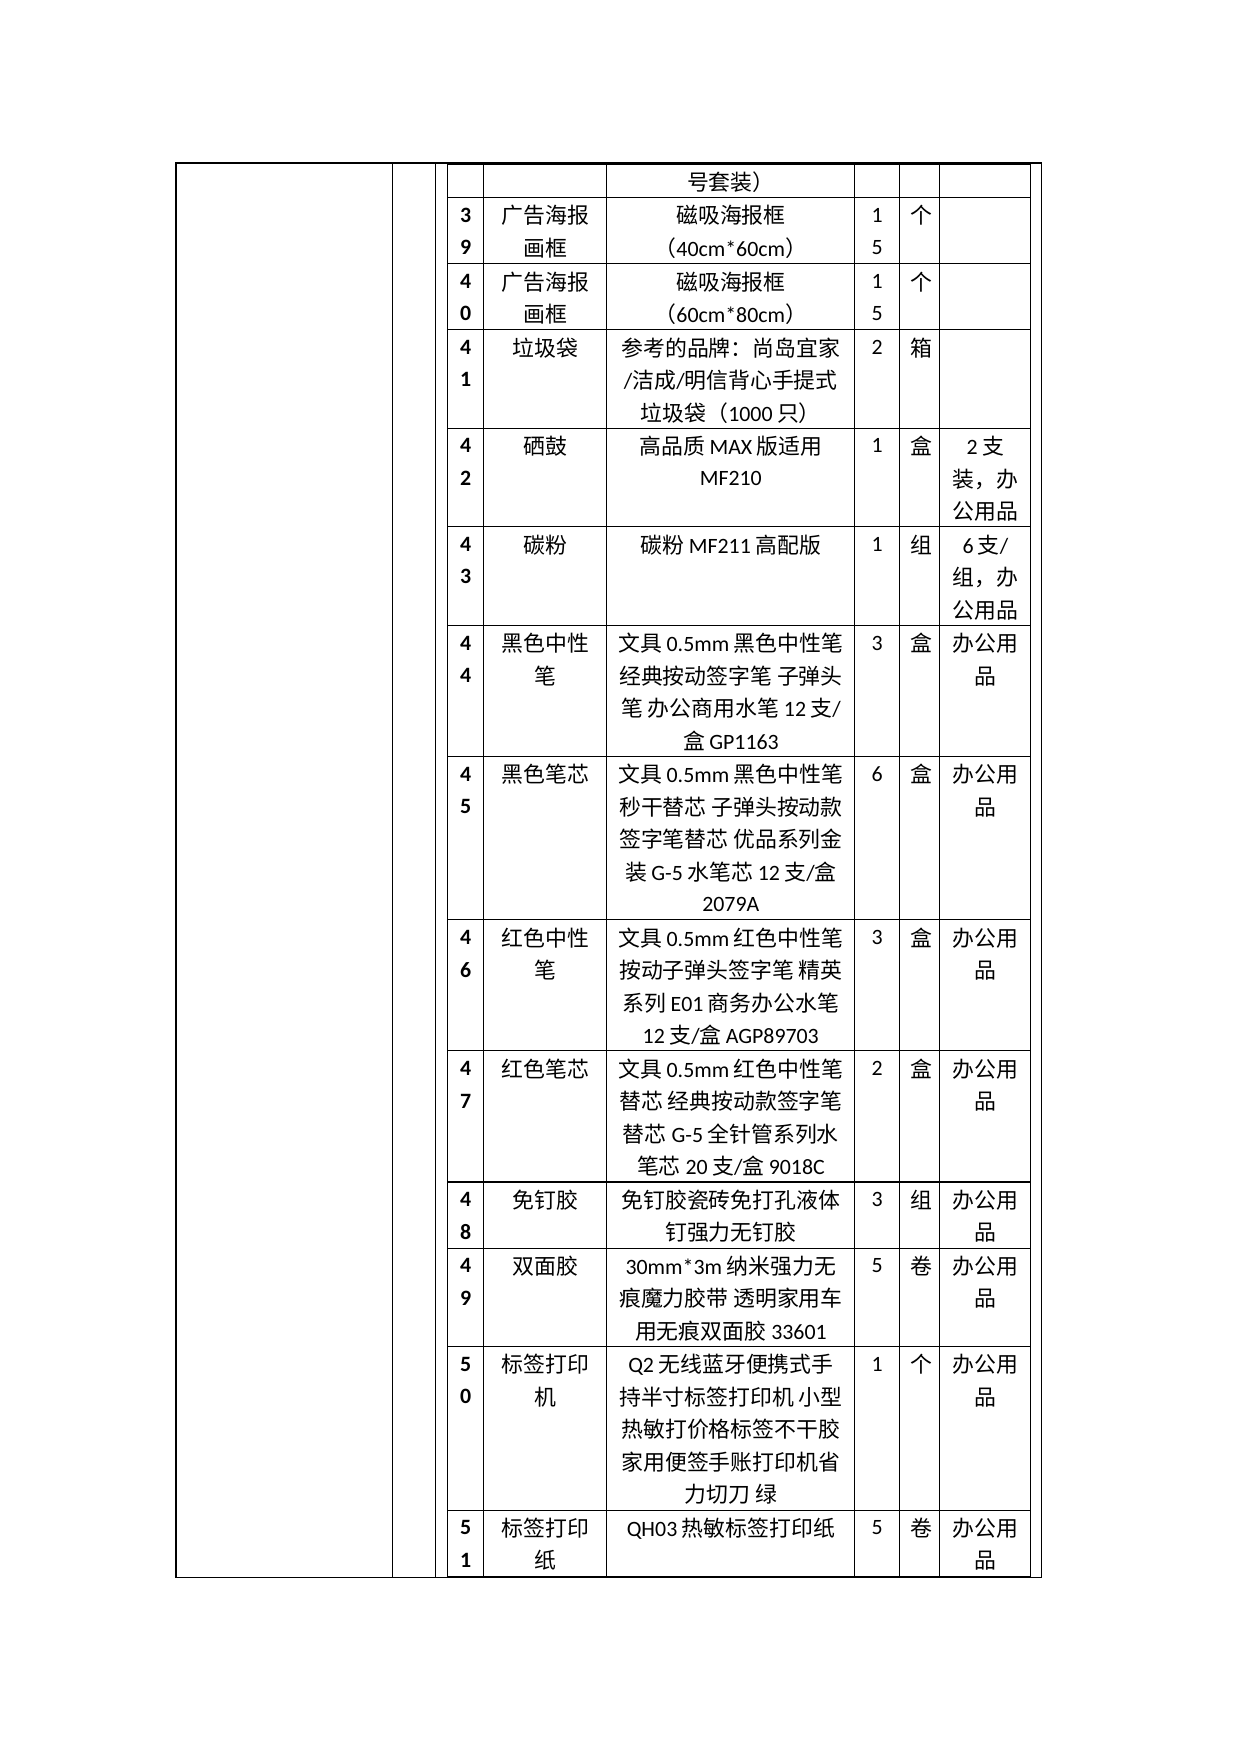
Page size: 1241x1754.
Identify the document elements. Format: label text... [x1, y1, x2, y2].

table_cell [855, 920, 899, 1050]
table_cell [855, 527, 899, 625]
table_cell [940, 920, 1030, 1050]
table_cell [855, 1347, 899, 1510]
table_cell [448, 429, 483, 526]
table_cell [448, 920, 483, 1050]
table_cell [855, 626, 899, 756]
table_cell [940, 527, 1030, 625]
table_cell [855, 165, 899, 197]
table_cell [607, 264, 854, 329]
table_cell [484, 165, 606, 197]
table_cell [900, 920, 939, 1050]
table_cell [177, 164, 392, 1577]
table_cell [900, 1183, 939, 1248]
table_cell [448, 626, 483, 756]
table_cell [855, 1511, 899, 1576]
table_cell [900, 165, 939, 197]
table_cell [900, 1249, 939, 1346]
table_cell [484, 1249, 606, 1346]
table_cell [607, 429, 854, 526]
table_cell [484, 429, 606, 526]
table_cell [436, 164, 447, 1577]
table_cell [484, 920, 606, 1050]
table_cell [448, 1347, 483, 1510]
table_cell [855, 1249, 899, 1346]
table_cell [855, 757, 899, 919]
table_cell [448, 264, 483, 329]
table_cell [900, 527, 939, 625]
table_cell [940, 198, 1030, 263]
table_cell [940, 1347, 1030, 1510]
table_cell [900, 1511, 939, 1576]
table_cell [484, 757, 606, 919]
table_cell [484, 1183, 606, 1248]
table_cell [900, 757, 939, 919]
table_cell 2 [393, 164, 435, 1577]
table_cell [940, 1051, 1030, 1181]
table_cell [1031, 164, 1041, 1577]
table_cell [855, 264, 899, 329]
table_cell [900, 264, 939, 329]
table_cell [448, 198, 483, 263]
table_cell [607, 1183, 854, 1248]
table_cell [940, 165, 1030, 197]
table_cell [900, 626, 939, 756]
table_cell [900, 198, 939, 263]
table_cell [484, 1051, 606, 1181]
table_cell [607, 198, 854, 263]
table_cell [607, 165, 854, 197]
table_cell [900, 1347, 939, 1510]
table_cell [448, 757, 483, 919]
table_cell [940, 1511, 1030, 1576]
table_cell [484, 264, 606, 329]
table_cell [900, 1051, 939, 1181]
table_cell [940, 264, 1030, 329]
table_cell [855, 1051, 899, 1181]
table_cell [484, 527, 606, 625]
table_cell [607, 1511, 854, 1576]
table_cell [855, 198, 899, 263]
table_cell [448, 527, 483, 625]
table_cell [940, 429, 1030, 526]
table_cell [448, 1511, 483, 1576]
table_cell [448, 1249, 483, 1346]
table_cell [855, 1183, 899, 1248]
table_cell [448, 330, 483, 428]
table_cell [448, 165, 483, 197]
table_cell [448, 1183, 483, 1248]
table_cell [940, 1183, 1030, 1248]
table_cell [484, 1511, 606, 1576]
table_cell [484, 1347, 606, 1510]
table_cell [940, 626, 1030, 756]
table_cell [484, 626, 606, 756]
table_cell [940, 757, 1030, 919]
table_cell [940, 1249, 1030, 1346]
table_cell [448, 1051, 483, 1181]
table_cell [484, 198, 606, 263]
